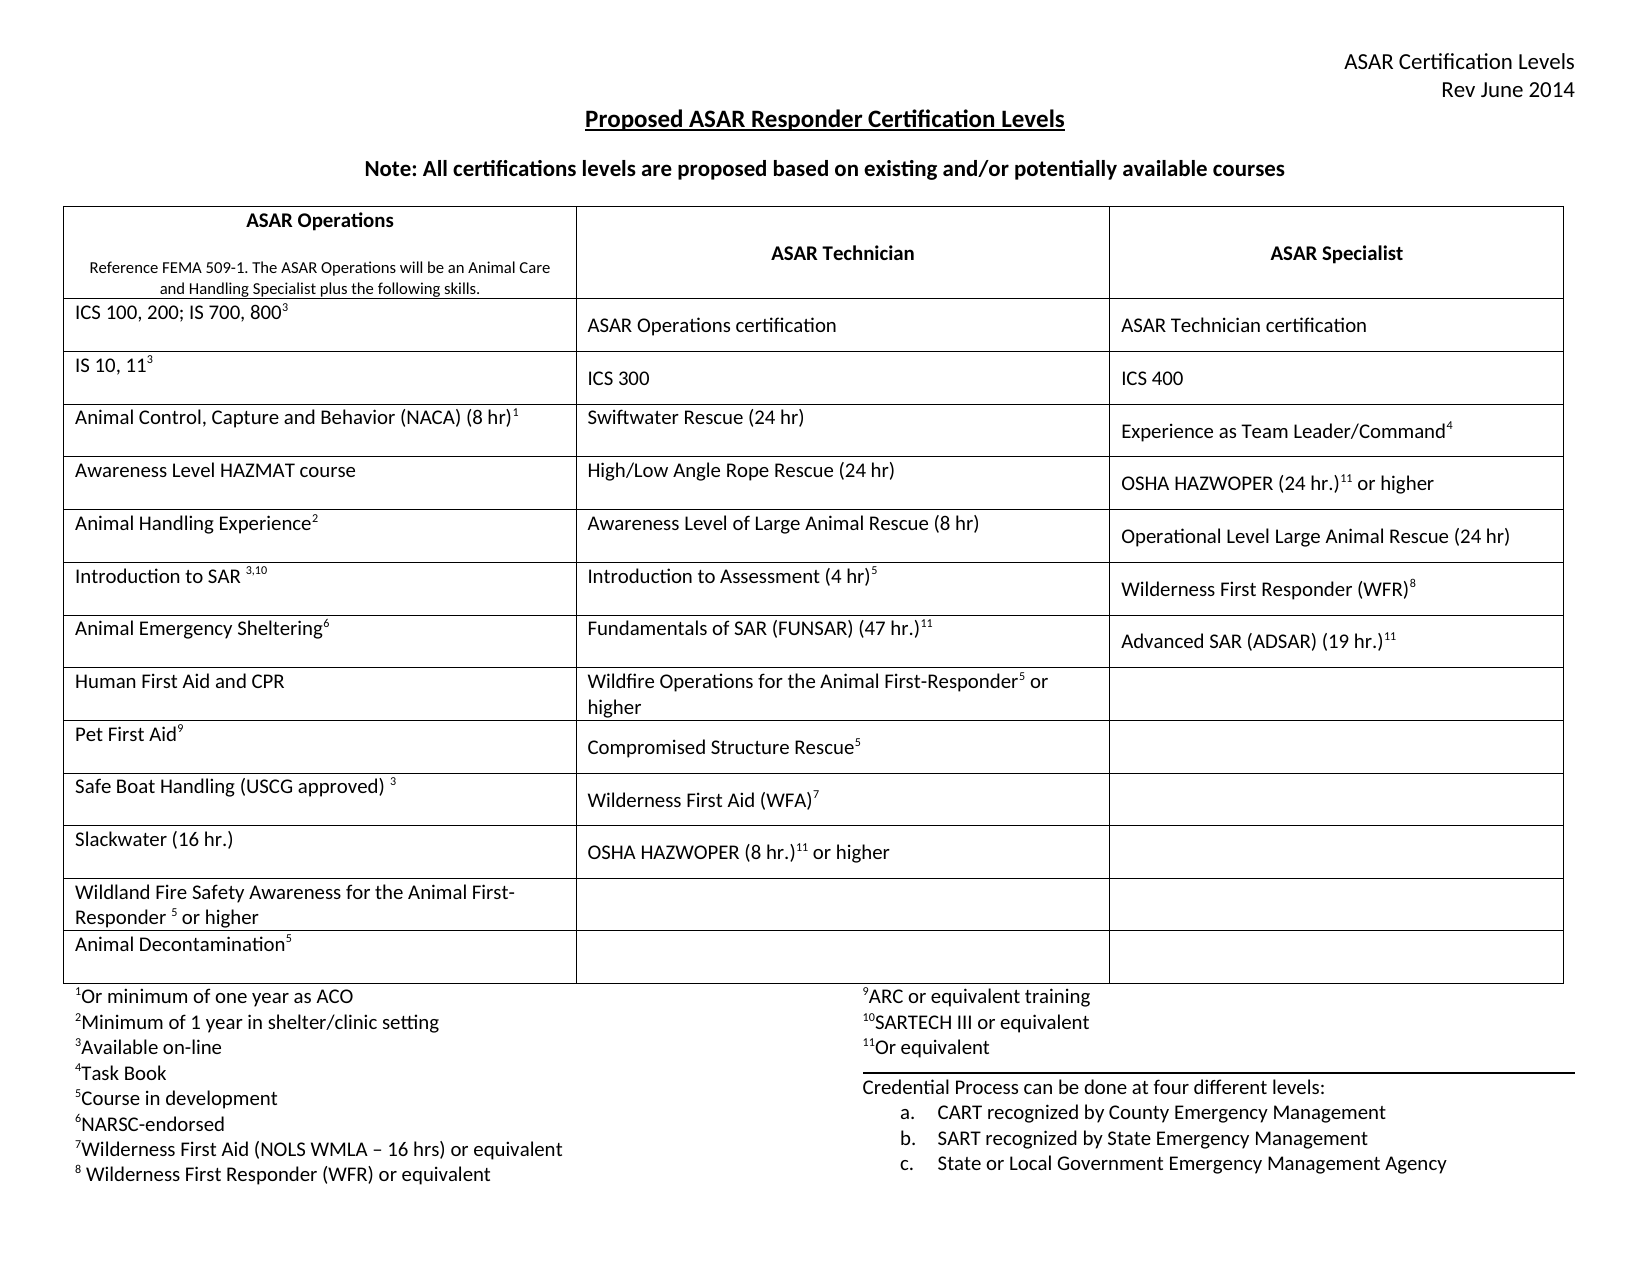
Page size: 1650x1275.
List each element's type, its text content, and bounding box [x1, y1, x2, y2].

table_cell Wildfire Operations for the Animal First-Responder5 or higher [577, 668, 1109, 720]
text 10SARTECH III or equivalent [862, 1009, 1575, 1034]
table_cell ICS 100, 200; IS 700, 8003 [64, 299, 576, 351]
list SART recognized by State Emergency Management [900, 1125, 1575, 1150]
text 8 Wilderness First Responder (WFR) or equivalent [75, 1162, 787, 1187]
table_cell Animal Emergency Sheltering6 [64, 616, 576, 667]
table_cell Animal Control, Capture and Behavior (NACA) (8 hr)1 [64, 405, 576, 456]
table_header ASAR Operations Reference FEMA 509-1. The ASAR Operations will be an Animal Care and Handling Specialist plus the following skills. [64, 207, 576, 298]
table_cell Operational Level Large Animal Rescue (24 hr) [1110, 510, 1563, 562]
table_cell Swiftwater Rescue (24 hr) [577, 405, 1109, 456]
table_cell [1110, 826, 1563, 878]
table_cell [1110, 931, 1563, 983]
table_cell Animal Handling Experience2 [64, 510, 576, 562]
table_cell Fundamentals of SAR (FUNSAR) (47 hr.)11 [577, 616, 1109, 667]
table_cell Advanced SAR (ADSAR) (19 hr.)11 [1110, 616, 1563, 667]
table_cell [1110, 879, 1563, 930]
text 1Or minimum of one year as ACO [75, 984, 787, 1009]
text 3Available on-line [75, 1034, 787, 1060]
table_cell ICS 300 [577, 352, 1109, 404]
text 9ARC or equivalent training [862, 984, 1575, 1009]
table_cell Awareness Level of Large Animal Rescue (8 hr) [577, 510, 1109, 562]
table_cell [1110, 668, 1563, 720]
text 11Or equivalent [862, 1034, 1575, 1060]
text Proposed ASAR Responder Certification Levels [75, 103, 1575, 133]
table_cell Wilderness First Responder (WFR)8 [1110, 563, 1563, 614]
table_cell Human First Aid and CPR [64, 668, 576, 720]
table_cell Safe Boat Handling (USCG approved) 3 [64, 774, 576, 825]
list State or Local Government Emergency Management Agency [900, 1150, 1575, 1176]
table_cell [1110, 721, 1563, 773]
table_cell Animal Decontamination5 [64, 931, 576, 983]
text 4Task Book [75, 1060, 787, 1085]
table_cell [1110, 774, 1563, 825]
text Note: All certifications levels are proposed based on existing and/or potentially available courses [75, 154, 1575, 182]
text 7Wilderness First Aid (NOLS WMLA – 16 hrs) or equivalent [75, 1136, 787, 1162]
table_cell Experience as Team Leader/Command4 [1110, 405, 1563, 456]
table_cell OSHA HAZWOPER (24 hr.)11 or higher [1110, 457, 1563, 509]
table_cell Introduction to SAR 3,10 [64, 563, 576, 614]
table_cell Compromised Structure Rescue5 [577, 721, 1109, 773]
text 2Minimum of 1 year in shelter/clinic setting [75, 1009, 787, 1034]
table_cell High/Low Angle Rope Rescue (24 hr) [577, 457, 1109, 509]
table_cell ASAR Technician certification [1110, 299, 1563, 351]
table_cell [577, 931, 1109, 983]
table_cell Slackwater (16 hr.) [64, 826, 576, 878]
table_header ASAR Technician [577, 207, 1109, 298]
text Credential Process can be done at four different levels: [862, 1074, 1575, 1099]
text 5Course in development [75, 1085, 787, 1111]
text 6NARSC-endorsed [75, 1111, 787, 1136]
table_cell Wilderness First Aid (WFA)7 [577, 774, 1109, 825]
table_header ASAR Specialist [1110, 207, 1563, 298]
table_cell Pet First Aid9 [64, 721, 576, 773]
table_cell OSHA HAZWOPER (8 hr.)11 or higher [577, 826, 1109, 878]
table_cell [577, 879, 1109, 930]
table_cell IS 10, 113 [64, 352, 576, 404]
table_cell ICS 400 [1110, 352, 1563, 404]
table_cell ASAR Operations certification [577, 299, 1109, 351]
list CART recognized by County Emergency Management [900, 1099, 1575, 1125]
table_cell Wildland Fire Safety Awareness for the Animal First-Responder 5 or higher [64, 879, 576, 930]
table_cell Introduction to Assessment (4 hr)5 [577, 563, 1109, 614]
table_cell Awareness Level HAZMAT course [64, 457, 576, 509]
